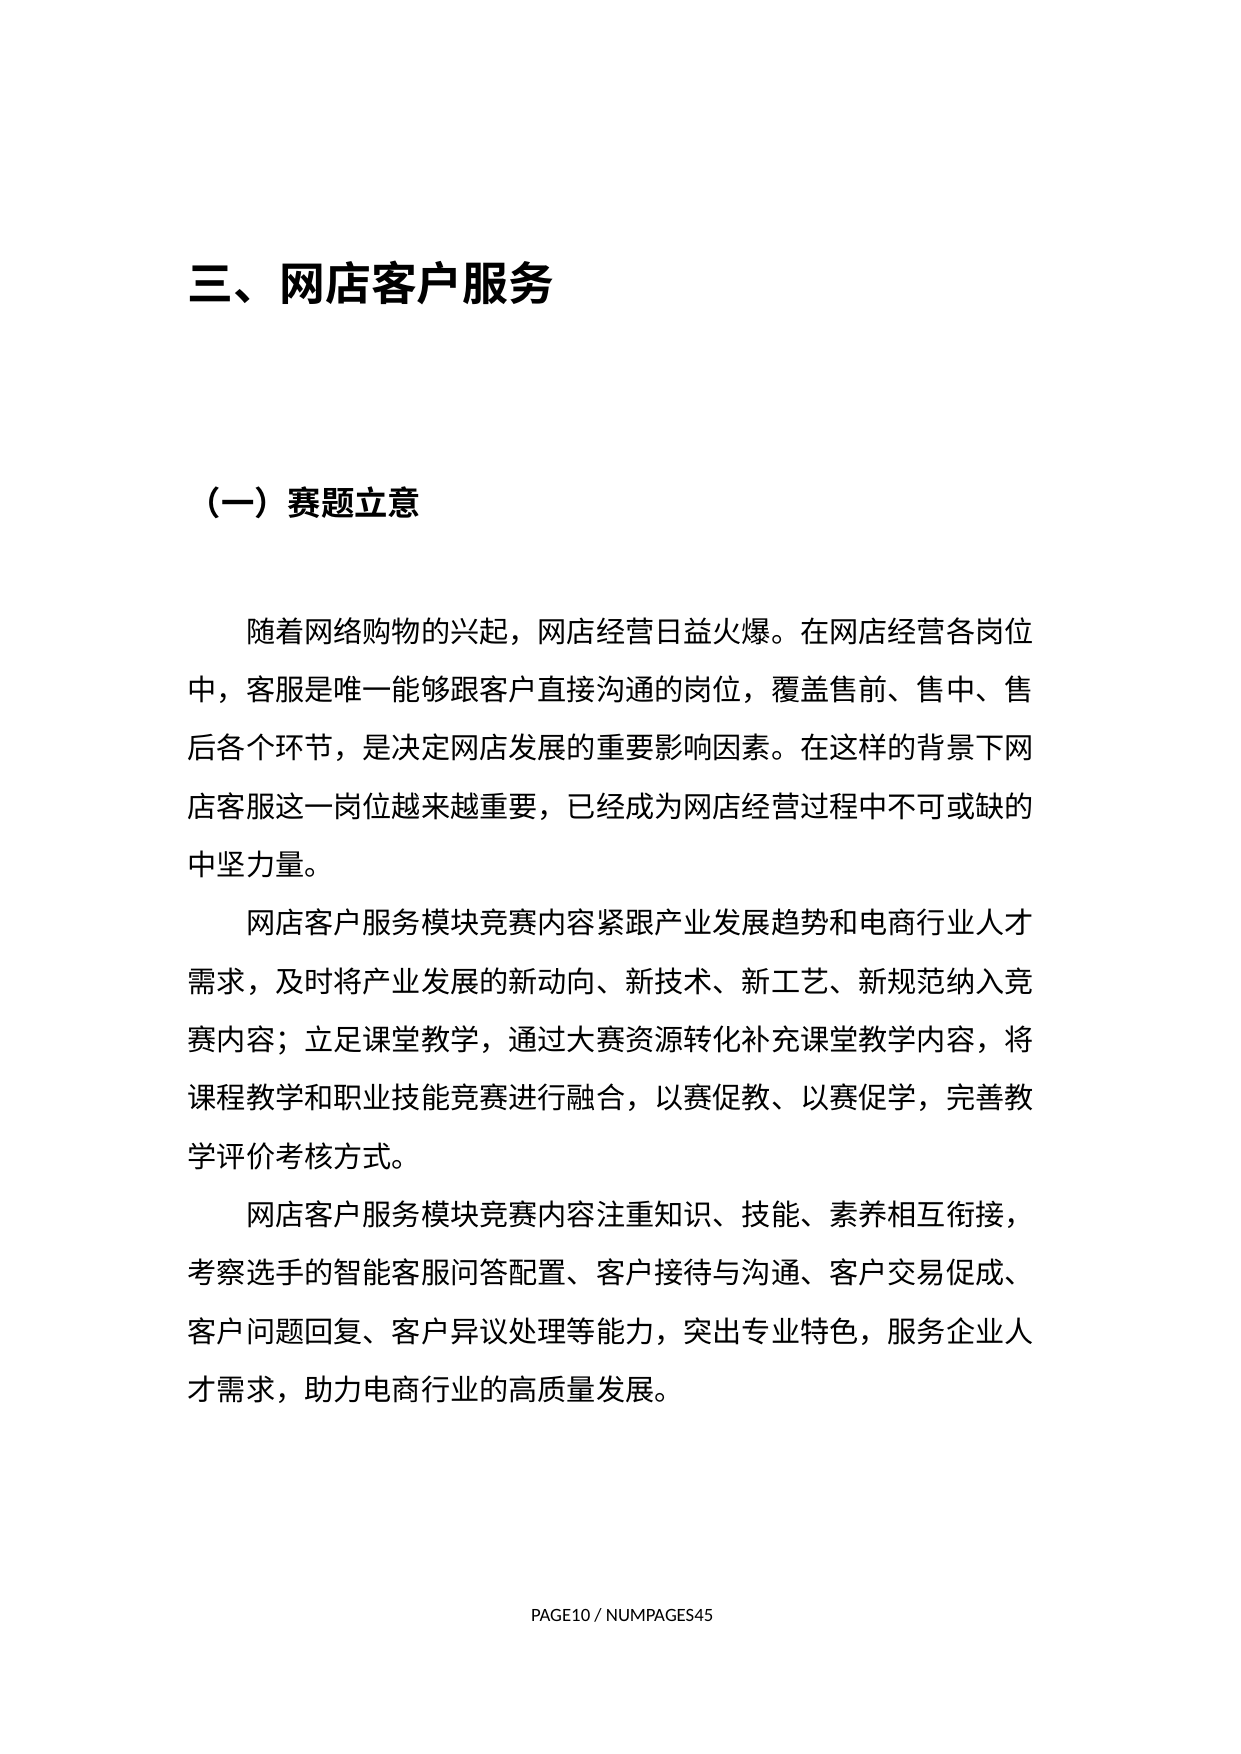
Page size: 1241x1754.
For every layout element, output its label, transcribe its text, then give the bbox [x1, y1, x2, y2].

text 随着网络购物的兴起，网店经营日益火爆。在网店经营各岗位中，客服是唯一能够跟客户直接沟通的岗位，覆盖售前、售中、售后各个环节，是决定网店发展的重要影响因素。在这样的背景下网店客服这一岗位越来越重要，已经成为网店经营过程中不可或缺的中坚力量。 [187, 595, 1053, 887]
subtitle （一）赛题立意 [187, 469, 1053, 534]
text 网店客户服务模块竞赛内容紧跟产业发展趋势和电商行业人才需求，及时将产业发展的新动向、新技术、新工艺、新规范纳入竞赛内容；立足课堂教学，通过大赛资源转化补充课堂教学内容，将课程教学和职业技能竞赛进行融合，以赛促教、以赛促学，完善教学评价考核方式。 [187, 887, 1053, 1179]
text 网店客户服务模块竞赛内容注重知识、技能、素养相互衔接，考察选手的智能客服问答配置、客户接待与沟通、客户交易促成、客户问题回复、客户异议处理等能力，突出专业特色，服务企业人才需求，助力电商行业的高质量发展。 [187, 1179, 1053, 1412]
subtitle 三、网店客户服务 [187, 231, 1053, 329]
